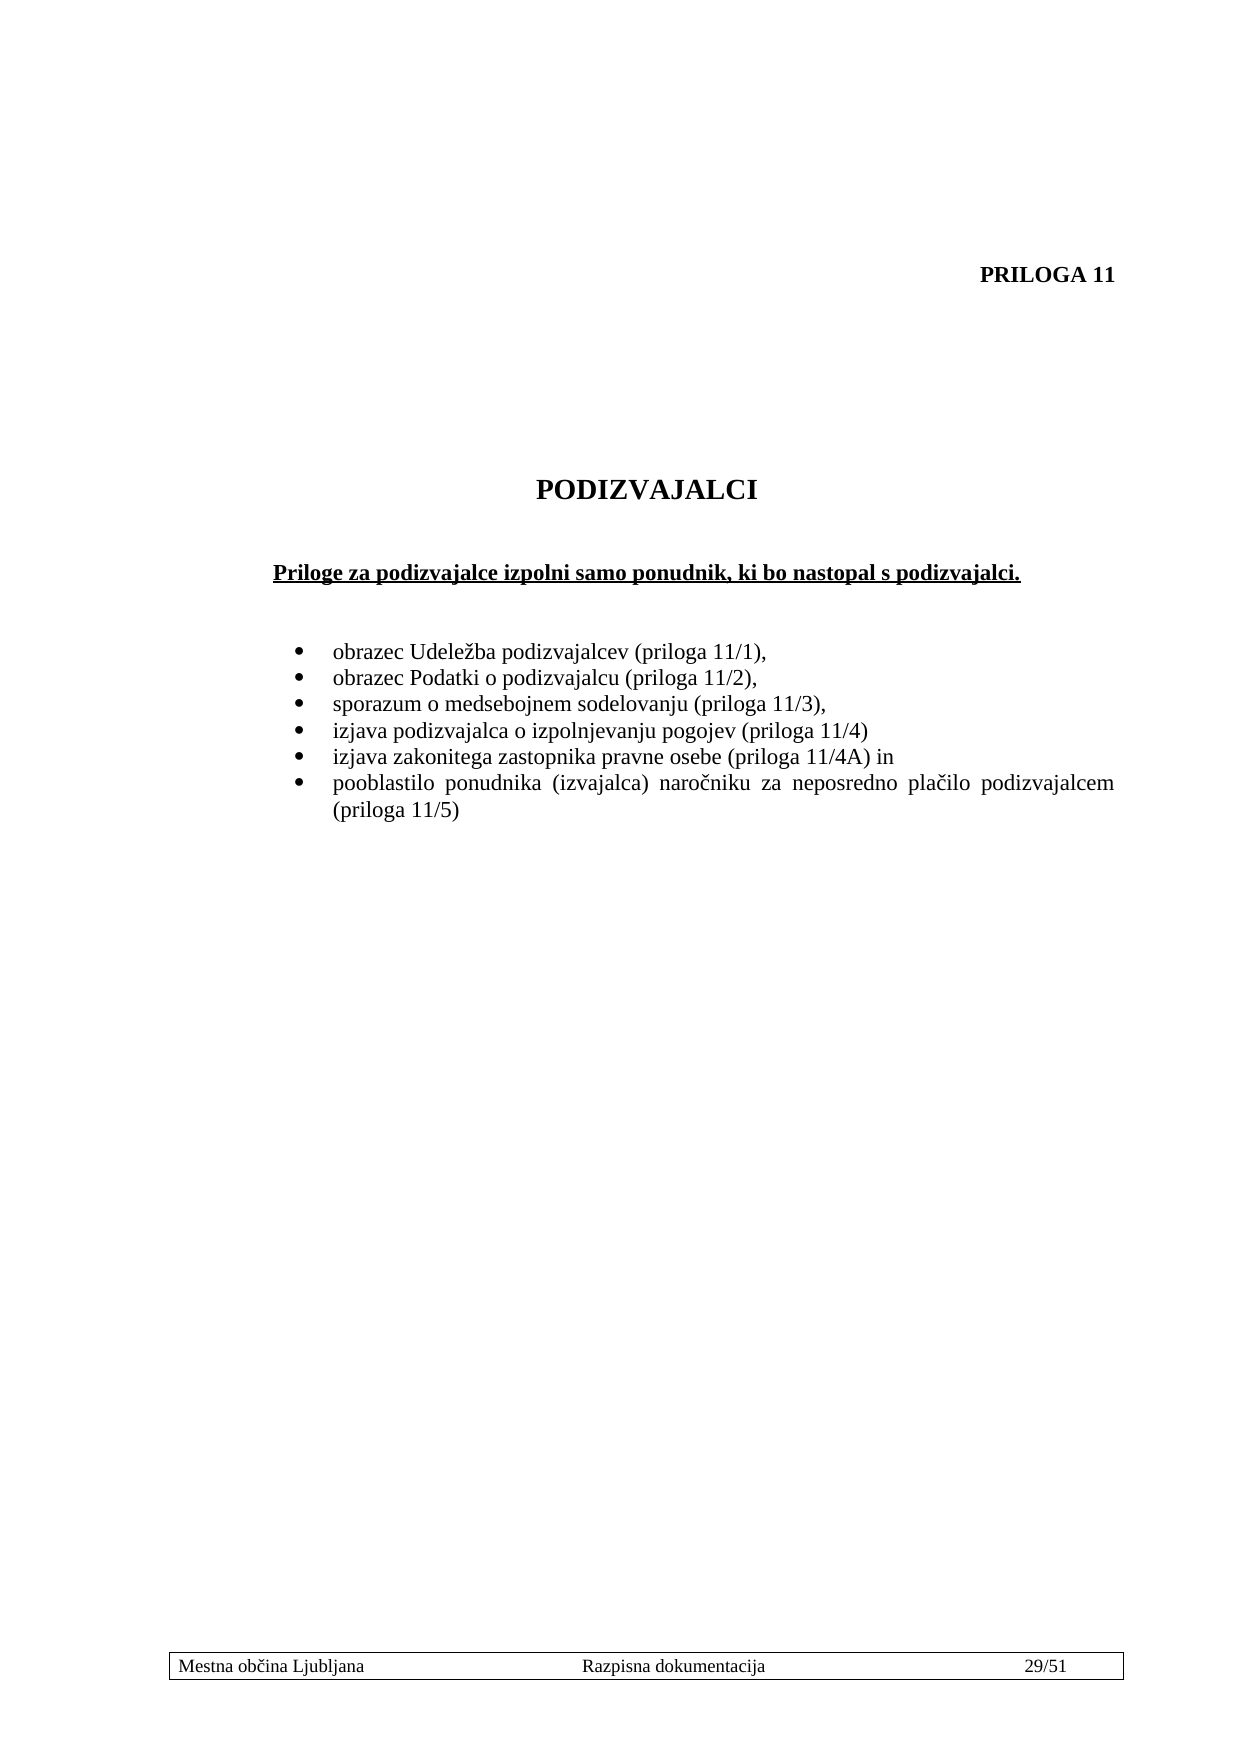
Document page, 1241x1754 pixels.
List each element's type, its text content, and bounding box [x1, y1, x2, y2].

text Priloge za podizvajalce izpolni samo ponudnik, ki bo nastopal s podizvajalci. [178, 559, 1115, 585]
list obrazec Udeležba podizvajalcev (priloga 11/1), [295, 638, 1115, 664]
text PODIZVAJALCI [178, 472, 1115, 506]
list pooblastilo ponudnika (izvajalca) naročniku za neposredno plačilo podizvajalcem (priloga 11/5) [295, 769, 1115, 822]
list sporazum o medsebojnem sodelovanju (priloga 11/3), [295, 690, 1115, 717]
text PRILOGA 11 [66, 262, 1115, 288]
list izjava podizvajalca o izpolnjevanju pogojev (priloga 11/4) [295, 717, 1115, 743]
list izjava zakonitega zastopnika pravne osebe (priloga 11/4A) in [295, 743, 1115, 769]
list obrazec Podatki o podizvajalcu (priloga 11/2), [295, 664, 1115, 690]
